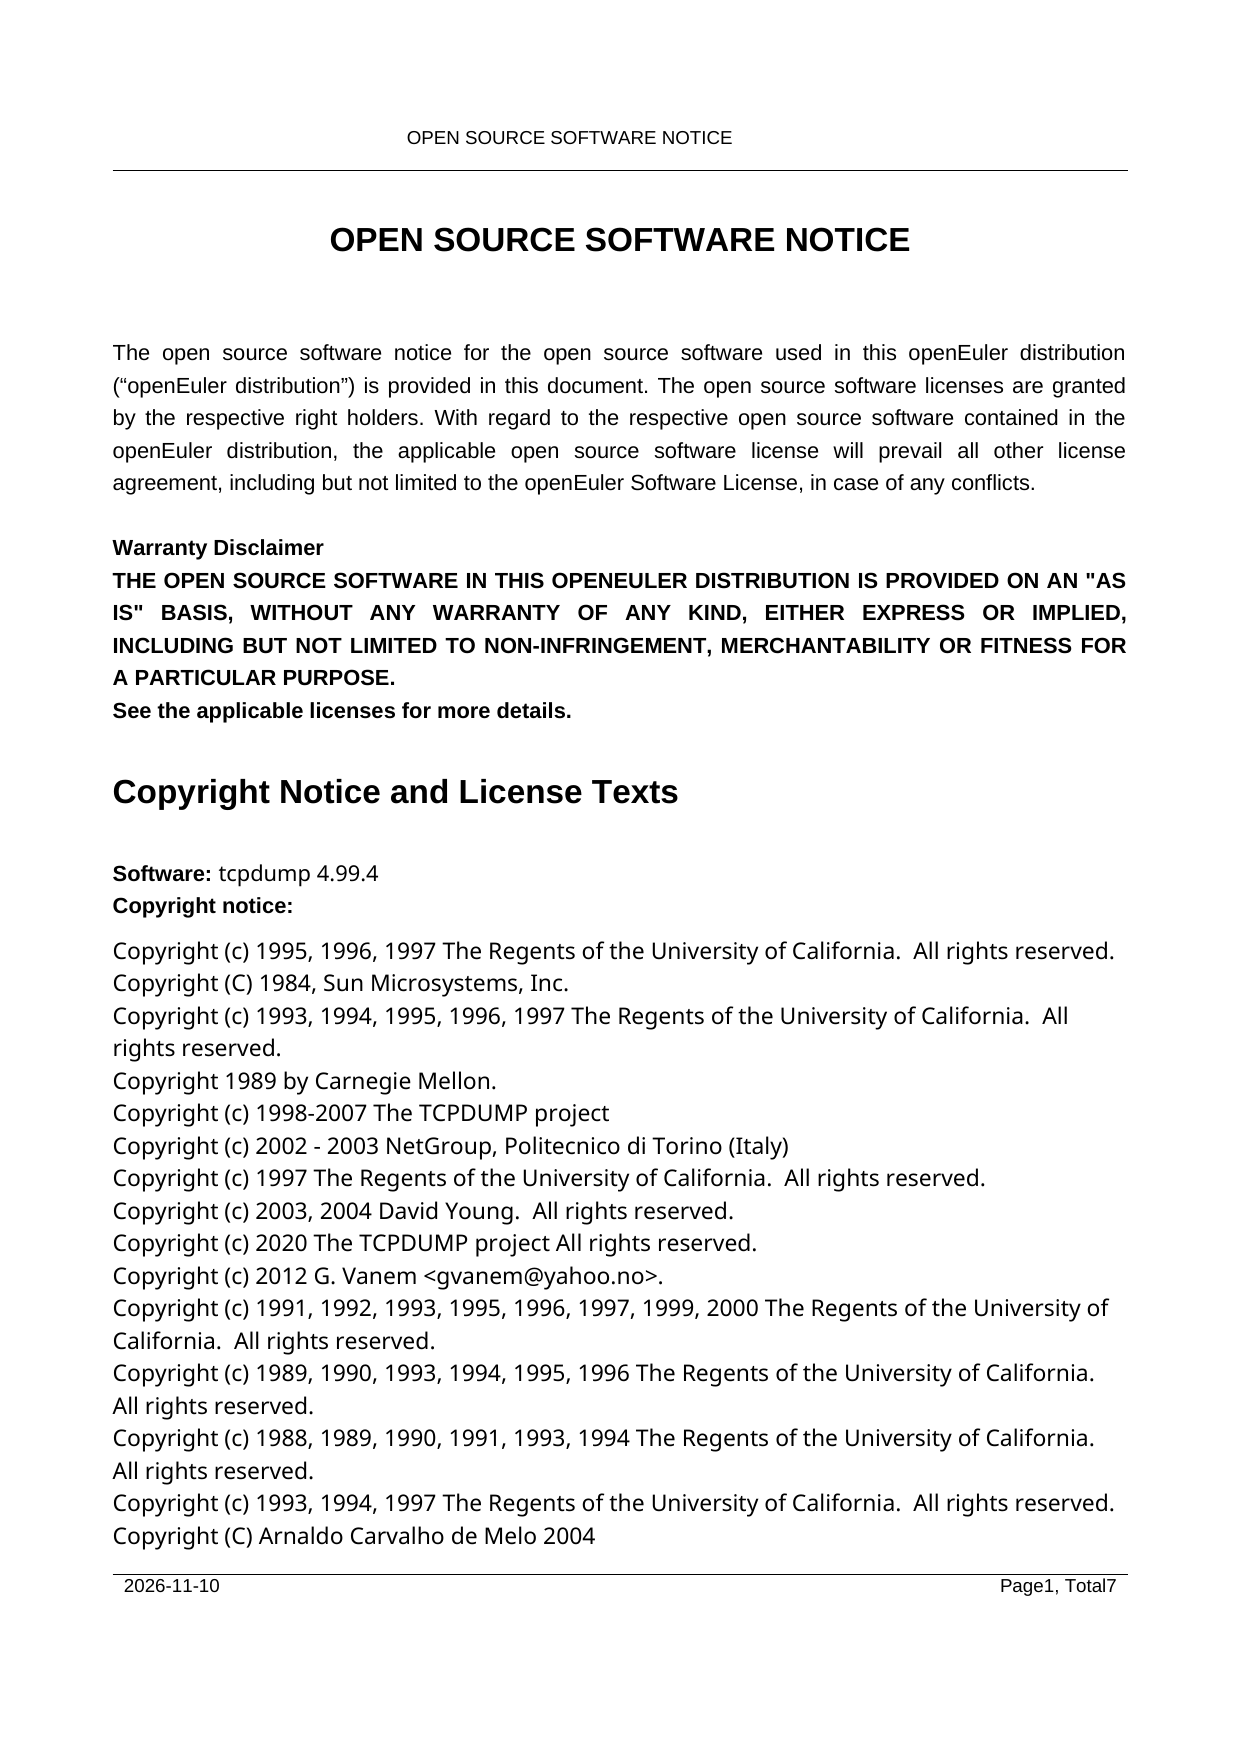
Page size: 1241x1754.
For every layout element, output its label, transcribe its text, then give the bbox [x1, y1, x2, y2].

title Software: tcpdump 4.99.4 [112, 856, 1128, 889]
text Copyright Notice and License Texts [112, 759, 1128, 824]
text Warranty Disclaimer [112, 531, 1128, 564]
text THE OPEN SOURCE SOFTWARE IN THIS OPENEULER DISTRIBUTION IS PROVIDED ON AN "AS IS" BASIS, WITHOUT ANY WARRANTY OF ANY KIND, EITHER EXPRESS OR IMPLIED, INCLUDING BUT NOT LIMITED TO NON-INFRINGEMENT, MERCHANTABILITY OR FITNESS FOR A PARTICULAR PURPOSE. See the applicable licenses for more details. [112, 564, 1128, 726]
text Copyright notice: [112, 889, 1128, 921]
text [112, 934, 1128, 1551]
text The open source software notice for the open source software used in this openEuler distribution (“openEuler distribution”) is provided in this document. The open source software licenses are granted by the respective right holders. With regard to the respective open source software contained in the openEuler distribution, the applicable open source software license will prevail all other license agreement, including but not limited to the openEuler Software License, in case of any conflicts. [112, 336, 1128, 499]
text OPEN SOURCE SOFTWARE NOTICE [112, 206, 1128, 271]
